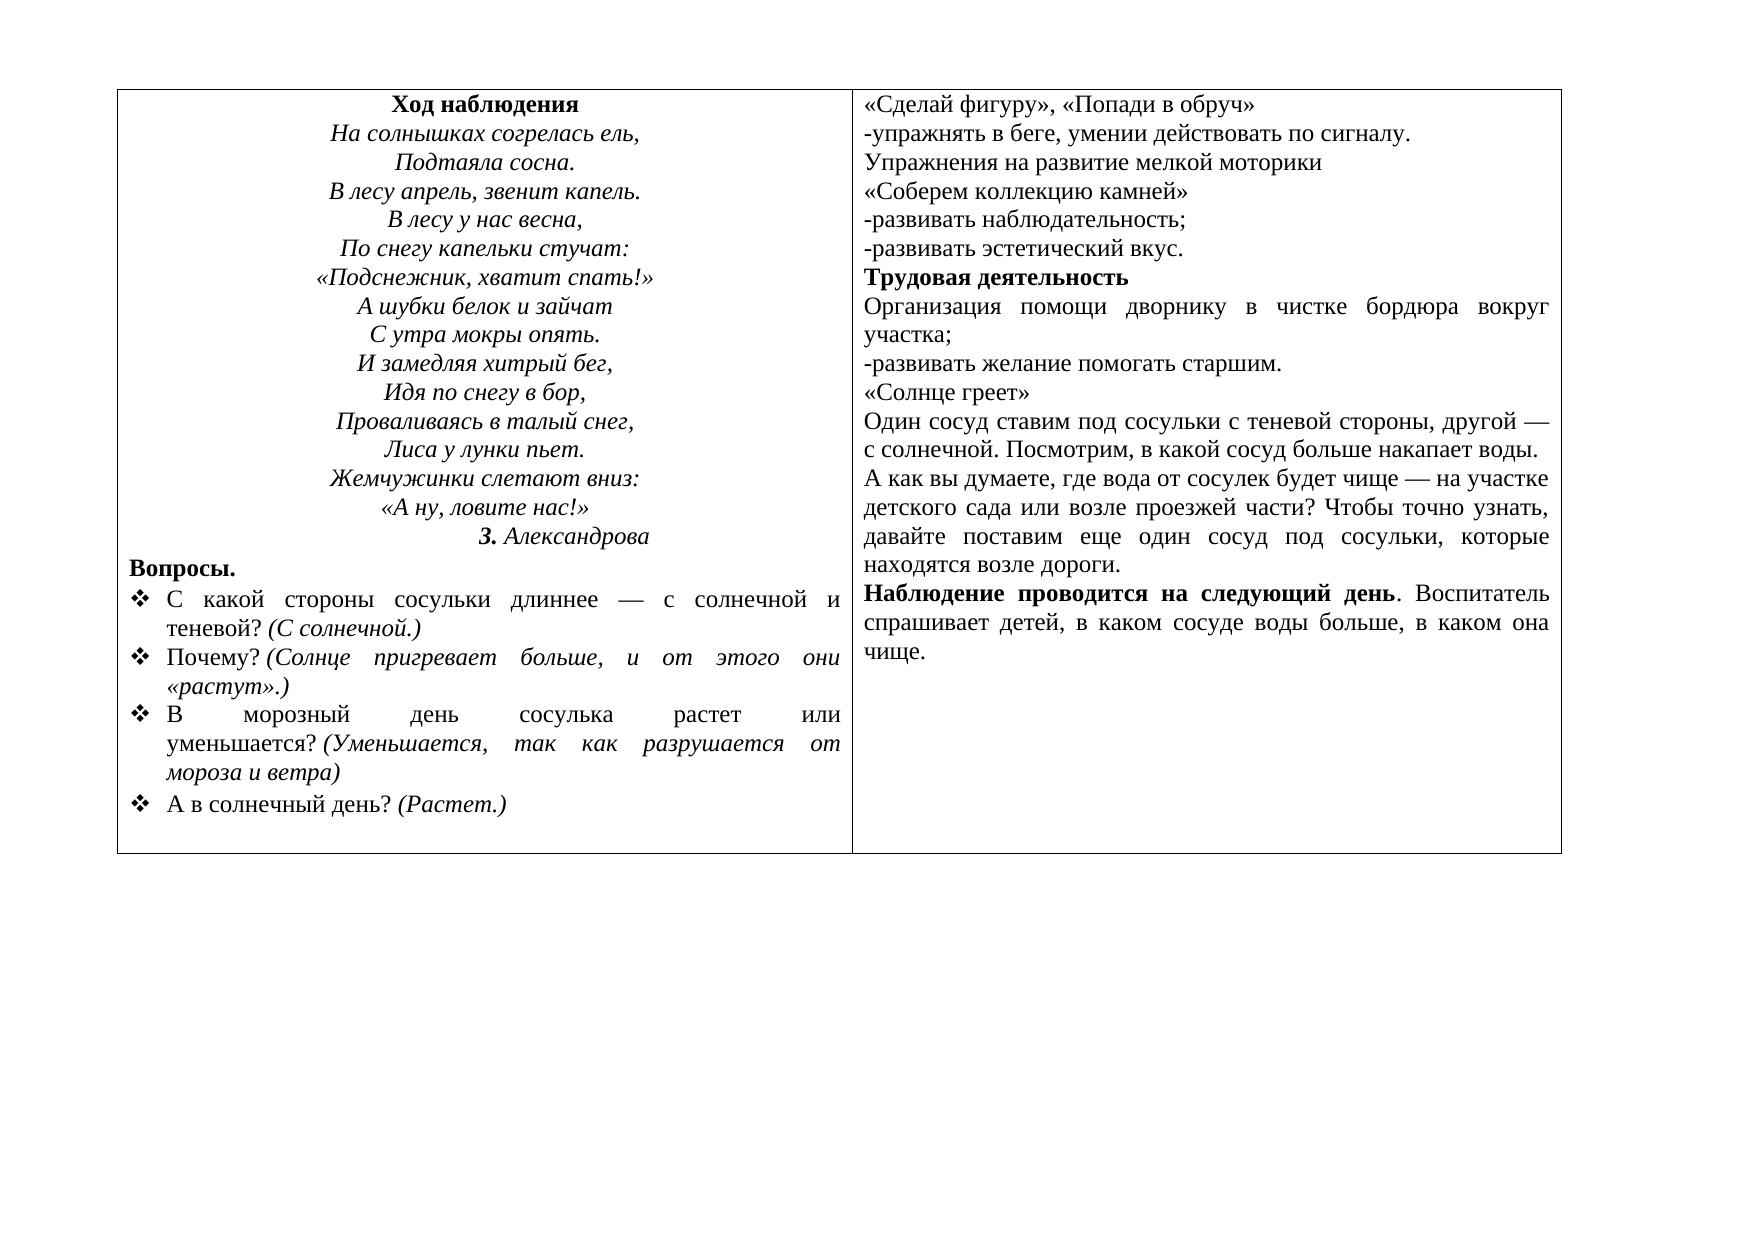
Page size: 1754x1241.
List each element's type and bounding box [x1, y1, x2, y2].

table_header [118, 90, 852, 853]
table_header [853, 90, 1561, 853]
